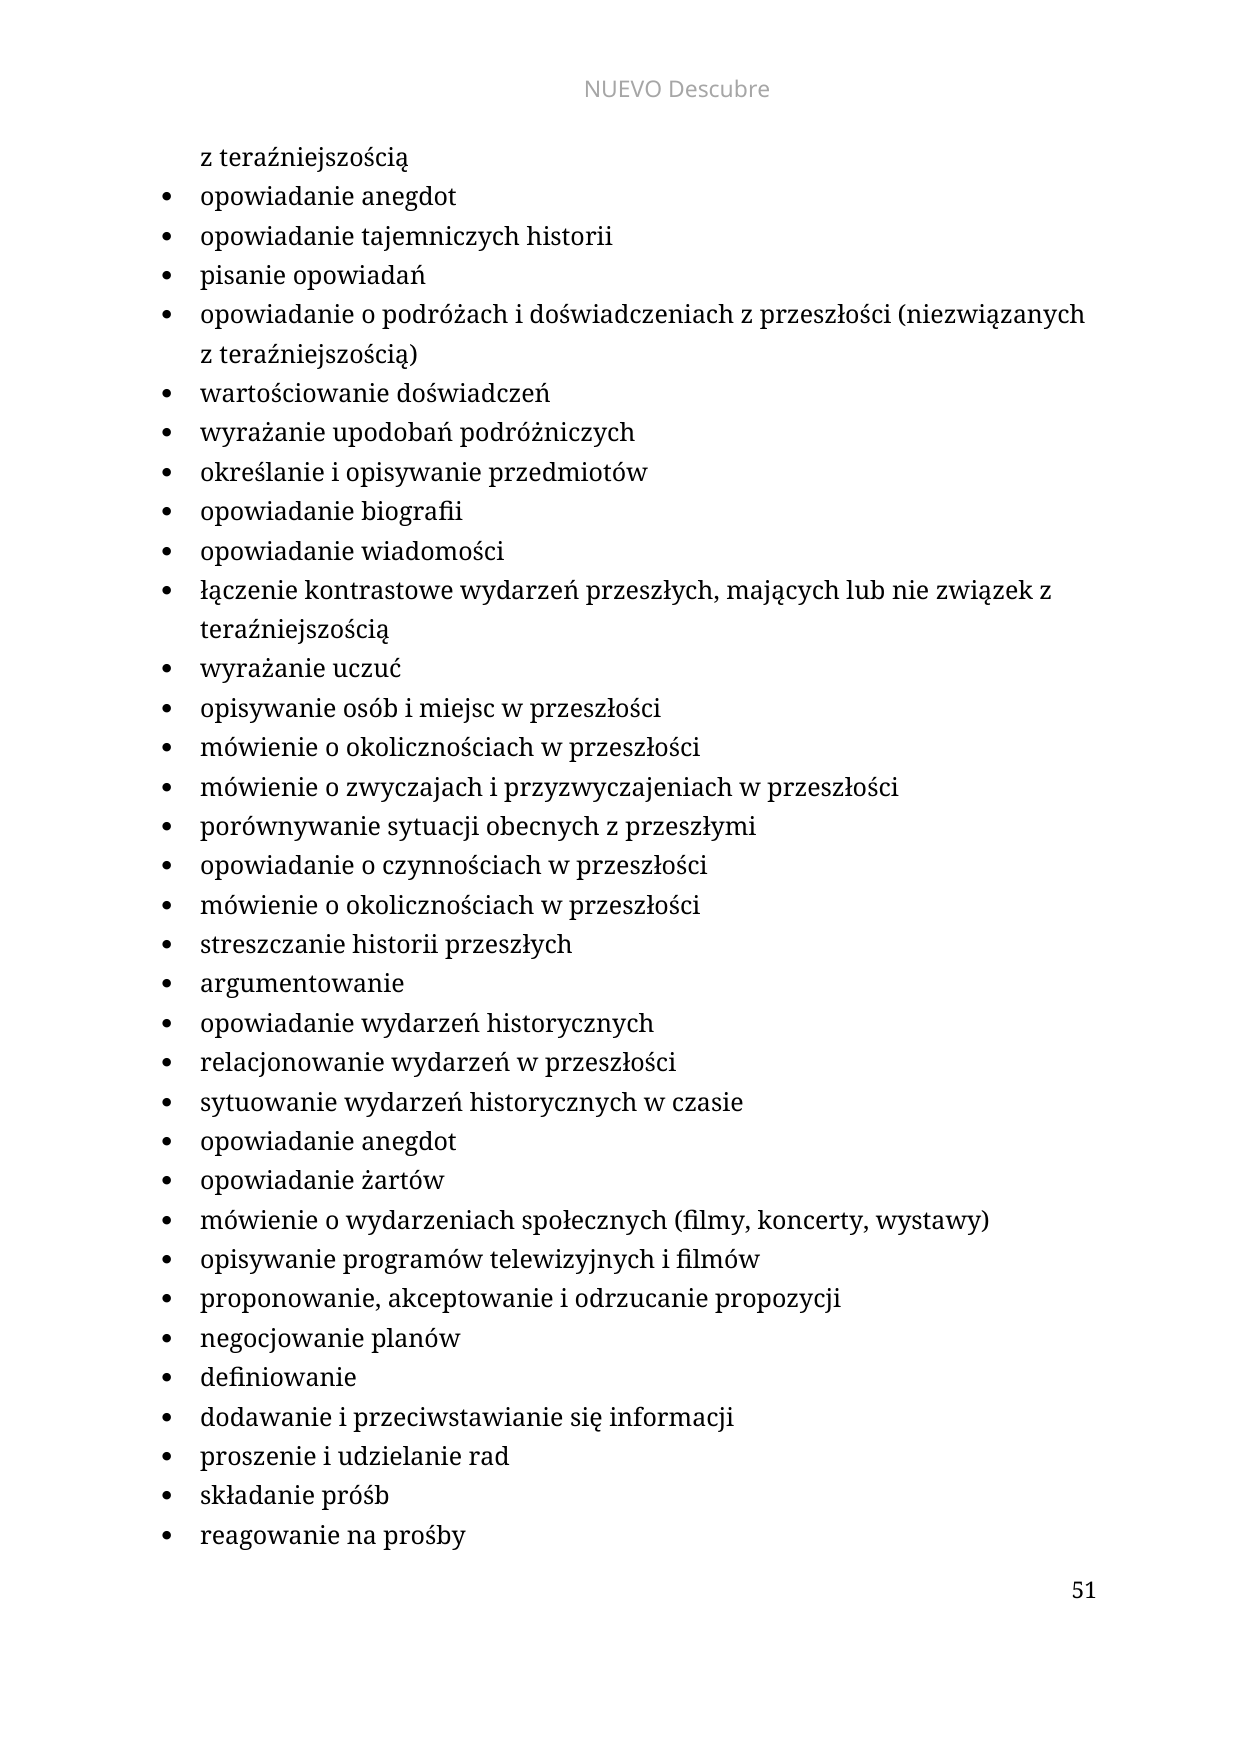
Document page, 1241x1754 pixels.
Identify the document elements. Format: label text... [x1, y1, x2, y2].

list opisywanie osób i miejsc w przeszłości [162, 690, 1099, 724]
list składanie próśb [162, 1478, 1099, 1512]
list sytuowanie wydarzeń historycznych w czasie [162, 1084, 1099, 1118]
list reagowanie na prośby [162, 1517, 1099, 1551]
list mówienie o okolicznościach w przeszłości [162, 887, 1099, 921]
list opowiadanie anegdot [162, 179, 1099, 213]
list mówienie o wydarzeniach społecznych (filmy, koncerty, wystawy) [162, 1202, 1099, 1236]
list łączenie kontrastowe wydarzeń przeszłych, mających lub nie związek z teraźniejszością [162, 572, 1099, 646]
list mówienie o zwyczajach i przyzwyczajeniach w przeszłości [162, 769, 1099, 803]
list wartościowanie doświadczeń [162, 376, 1099, 410]
list wyrażanie uczuć [162, 651, 1099, 685]
list opowiadanie biografii [162, 494, 1099, 528]
list argumentowanie [162, 966, 1099, 1000]
list streszczanie historii przeszłych [162, 927, 1099, 961]
list określanie i opisywanie przedmiotów [162, 454, 1099, 488]
list wyrażanie upodobań podróżniczych [162, 415, 1099, 449]
list proszenie i udzielanie rad [162, 1438, 1099, 1473]
list opowiadanie tajemniczych historii [162, 218, 1099, 252]
list opowiadanie żartów [162, 1163, 1099, 1197]
list porównywanie sytuacji obecnych z przeszłymi [162, 808, 1099, 843]
list opowiadanie o podróżach i doświadczeniach z przeszłości (niezwiązanych z teraźniejszością) [162, 297, 1099, 370]
list definiowanie [162, 1360, 1099, 1394]
list opowiadanie wiadomości [162, 533, 1099, 567]
list opowiadanie wydarzeń historycznych [162, 1005, 1099, 1039]
list opowiadanie anegdot [162, 1123, 1099, 1158]
list opowiadanie o czynnościach w przeszłości [162, 848, 1099, 882]
list relacjonowanie wydarzeń w przeszłości [162, 1045, 1099, 1079]
list negocjowanie planów [162, 1320, 1099, 1354]
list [162, 139, 1099, 174]
list proponowanie, akceptowanie i odrzucanie propozycji [162, 1281, 1099, 1315]
list opisywanie programów telewizyjnych i filmów [162, 1242, 1099, 1276]
list pisanie opowiadań [162, 258, 1099, 292]
list dodawanie i przeciwstawianie się informacji [162, 1399, 1099, 1433]
list mówienie o okolicznościach w przeszłości [162, 730, 1099, 764]
